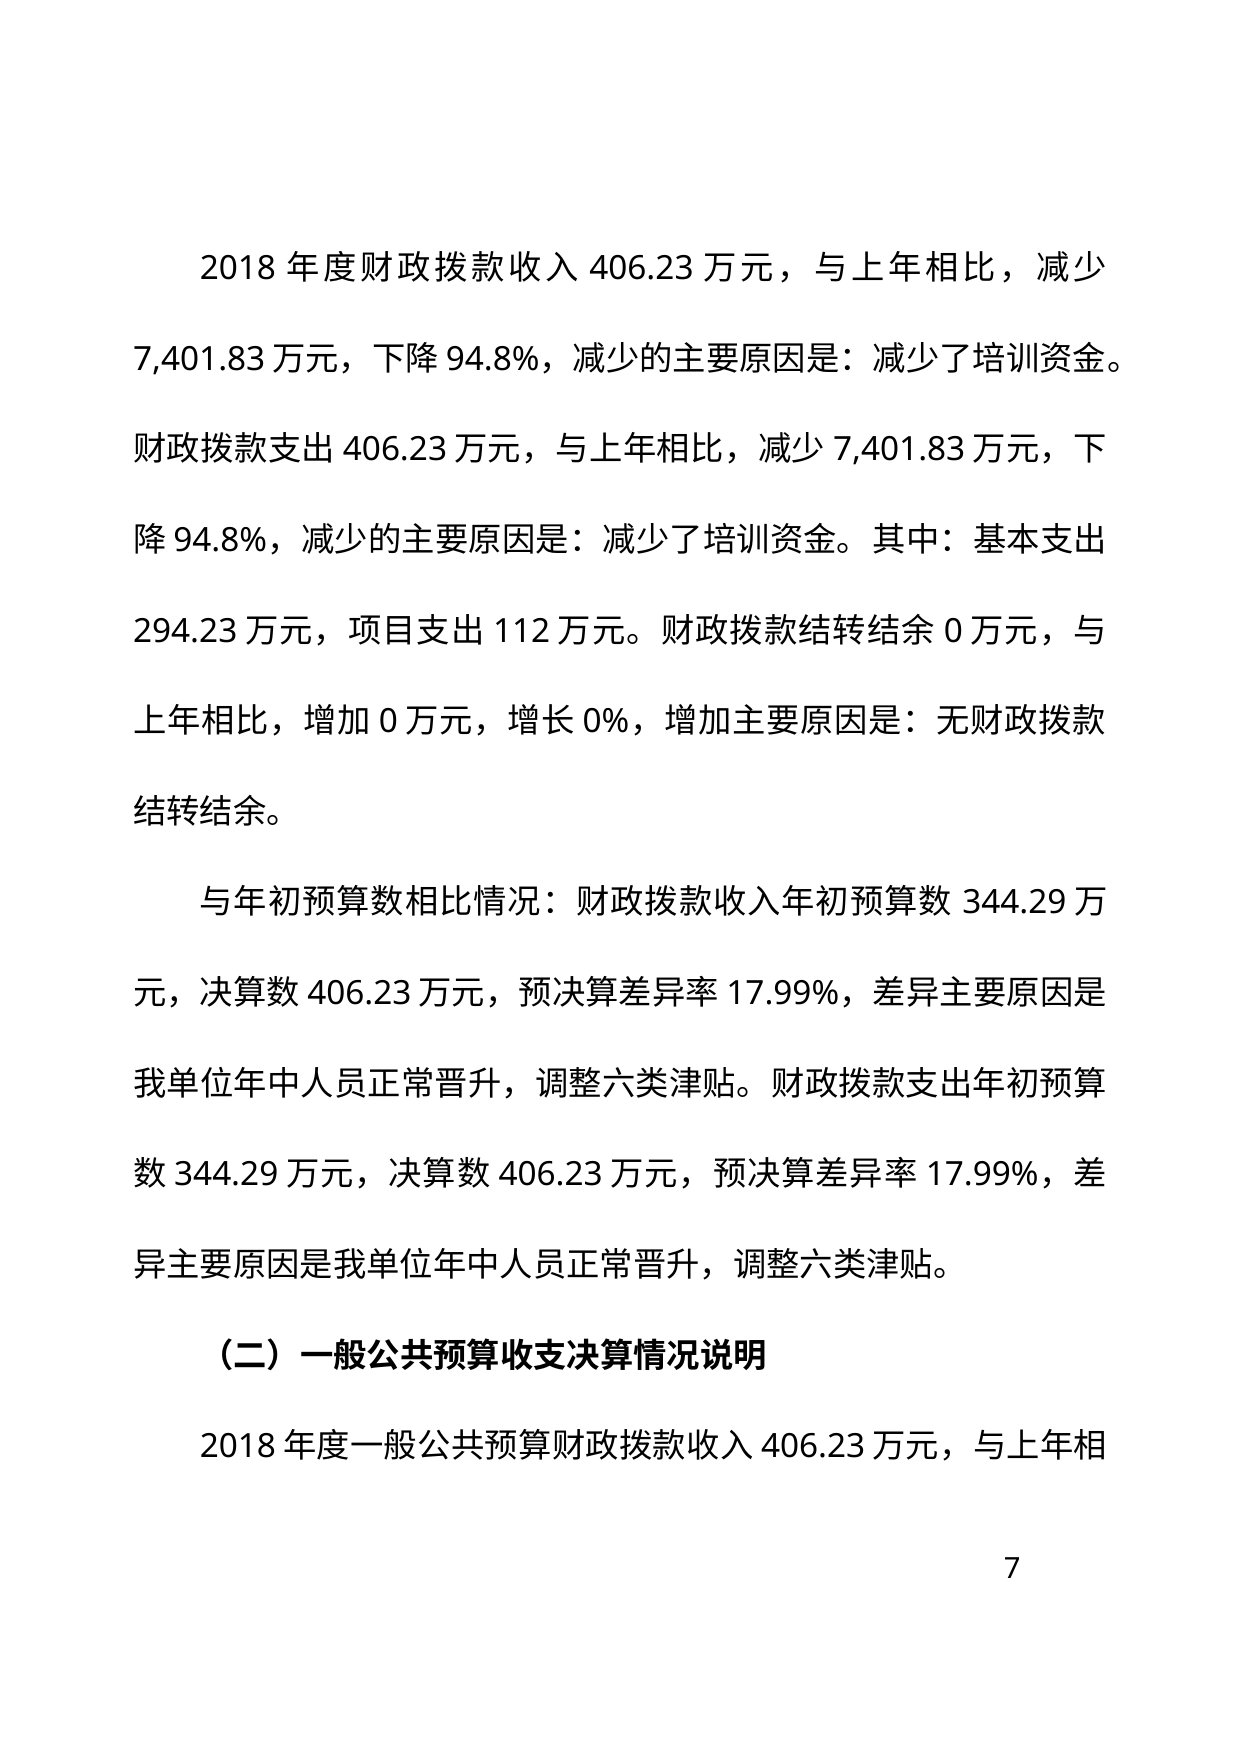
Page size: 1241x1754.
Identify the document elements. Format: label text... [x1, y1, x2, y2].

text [133, 1398, 1107, 1489]
text （二）一般公共预算收支决算情况说明 [133, 1307, 1107, 1398]
text 2018年度财政拨款收入406.23万元，与上年相比，减少7,401.83万元，下降94.8%，减少的主要原因是：减少了培训资金。财政拨款支出406.23万元，与上年相比，减少7,401.83万元，下降94.8%，减少的主要原因是：减少了培训资金。其中：基本支出294.23万元，项目支出112万元。财政拨款结转结余0万元，与上年相比，增加0万元，增长0%，增加主要原因是：无财政拨款结转结余。 [133, 220, 1107, 854]
text 与年初预算数相比情况：财政拨款收入年初预算数344.29万元，决算数406.23万元，预决算差异率17.99%，差异主要原因是我单位年中人员正常晋升，调整六类津贴。财政拨款支出年初预算数344.29万元，决算数406.23万元，预决算差异率17.99%，差异主要原因是我单位年中人员正常晋升，调整六类津贴。 [133, 854, 1107, 1307]
